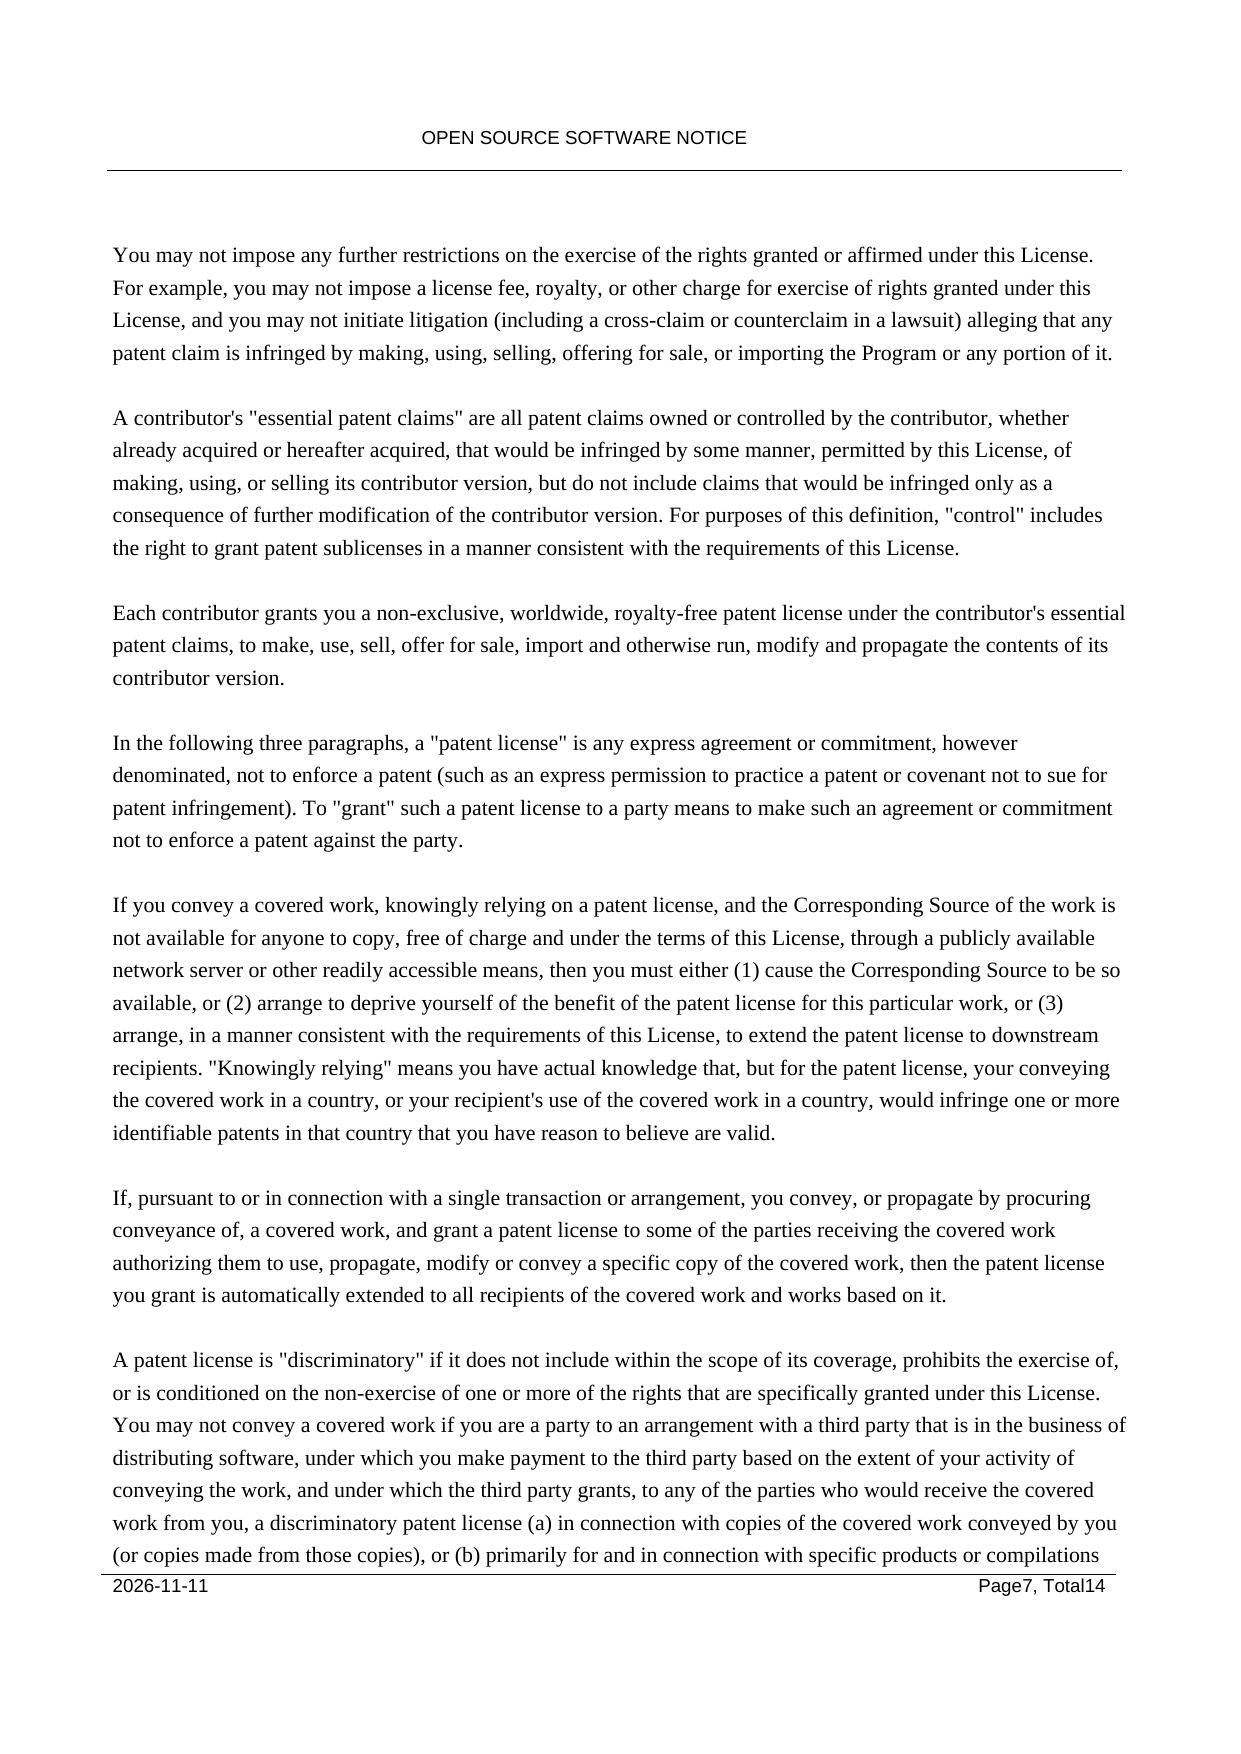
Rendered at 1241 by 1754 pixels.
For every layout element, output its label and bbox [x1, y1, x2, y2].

text [112, 206, 1128, 1571]
